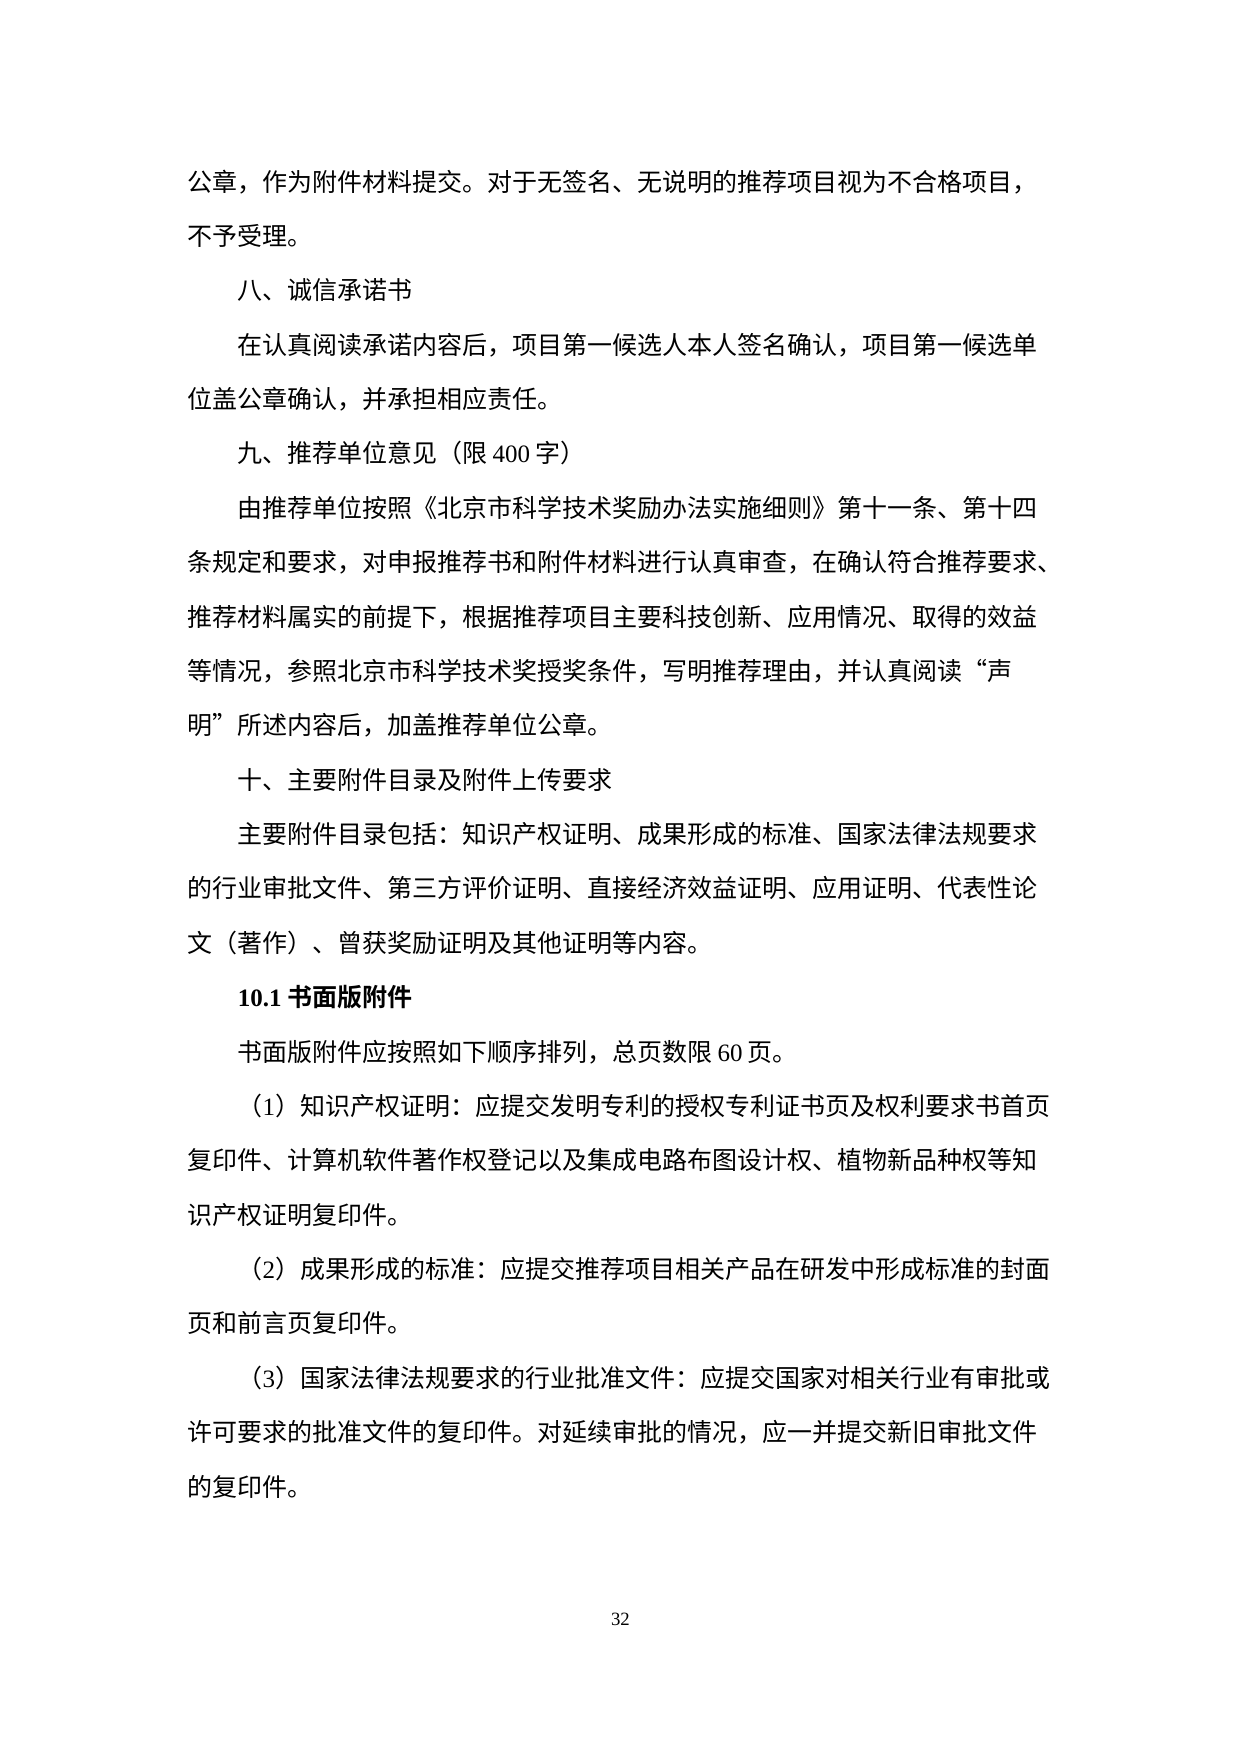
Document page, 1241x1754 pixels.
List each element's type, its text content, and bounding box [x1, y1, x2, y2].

text （2）成果形成的标准：应提交推荐项目相关产品在研发中形成标准的封面页和前言页复印件。 [187, 1249, 1053, 1340]
text （3）国家法律法规要求的行业批准文件：应提交国家对相关行业有审批或许可要求的批准文件的复印件。对延续审批的情况，应一并提交新旧审批文件的复印件。 [187, 1358, 1053, 1503]
text 在认真阅读承诺内容后，项目第一候选人本人签名确认，项目第一候选单位盖公章确认，并承担相应责任。 [187, 325, 1053, 416]
text 八、诚信承诺书 [187, 271, 1053, 307]
text 由推荐单位按照《北京市科学技术奖励办法实施细则》第十一条、第十四条规定和要求，对申报推荐书和附件材料进行认真审查，在确认符合推荐要求、推荐材料属实的前提下，根据推荐项目主要科技创新、应用情况、取得的效益等情况，参照北京市科学技术奖授奖条件，写明推荐理由，并认真阅读“声明”所述内容后，加盖推荐单位公章。 [187, 488, 1053, 742]
text 主要附件目录包括：知识产权证明、成果形成的标准、国家法律法规要求的行业审批文件、第三方评价证明、直接经济效益证明、应用证明、代表性论文（著作）、曾获奖励证明及其他证明等内容。 [187, 814, 1053, 959]
text 九、推荐单位意见（限400字） [187, 434, 1053, 470]
text （1）知识产权证明：应提交发明专利的授权专利证书页及权利要求书首页复印件、计算机软件著作权登记以及集成电路布图设计权、植物新品种权等知识产权证明复印件。 [187, 1086, 1053, 1231]
text 书面版附件应按照如下顺序排列，总页数限60页。 [187, 1032, 1053, 1068]
text 十、主要附件目录及附件上传要求 [187, 760, 1053, 796]
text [187, 162, 1053, 253]
text 10.1 书面版附件 [187, 978, 1053, 1014]
